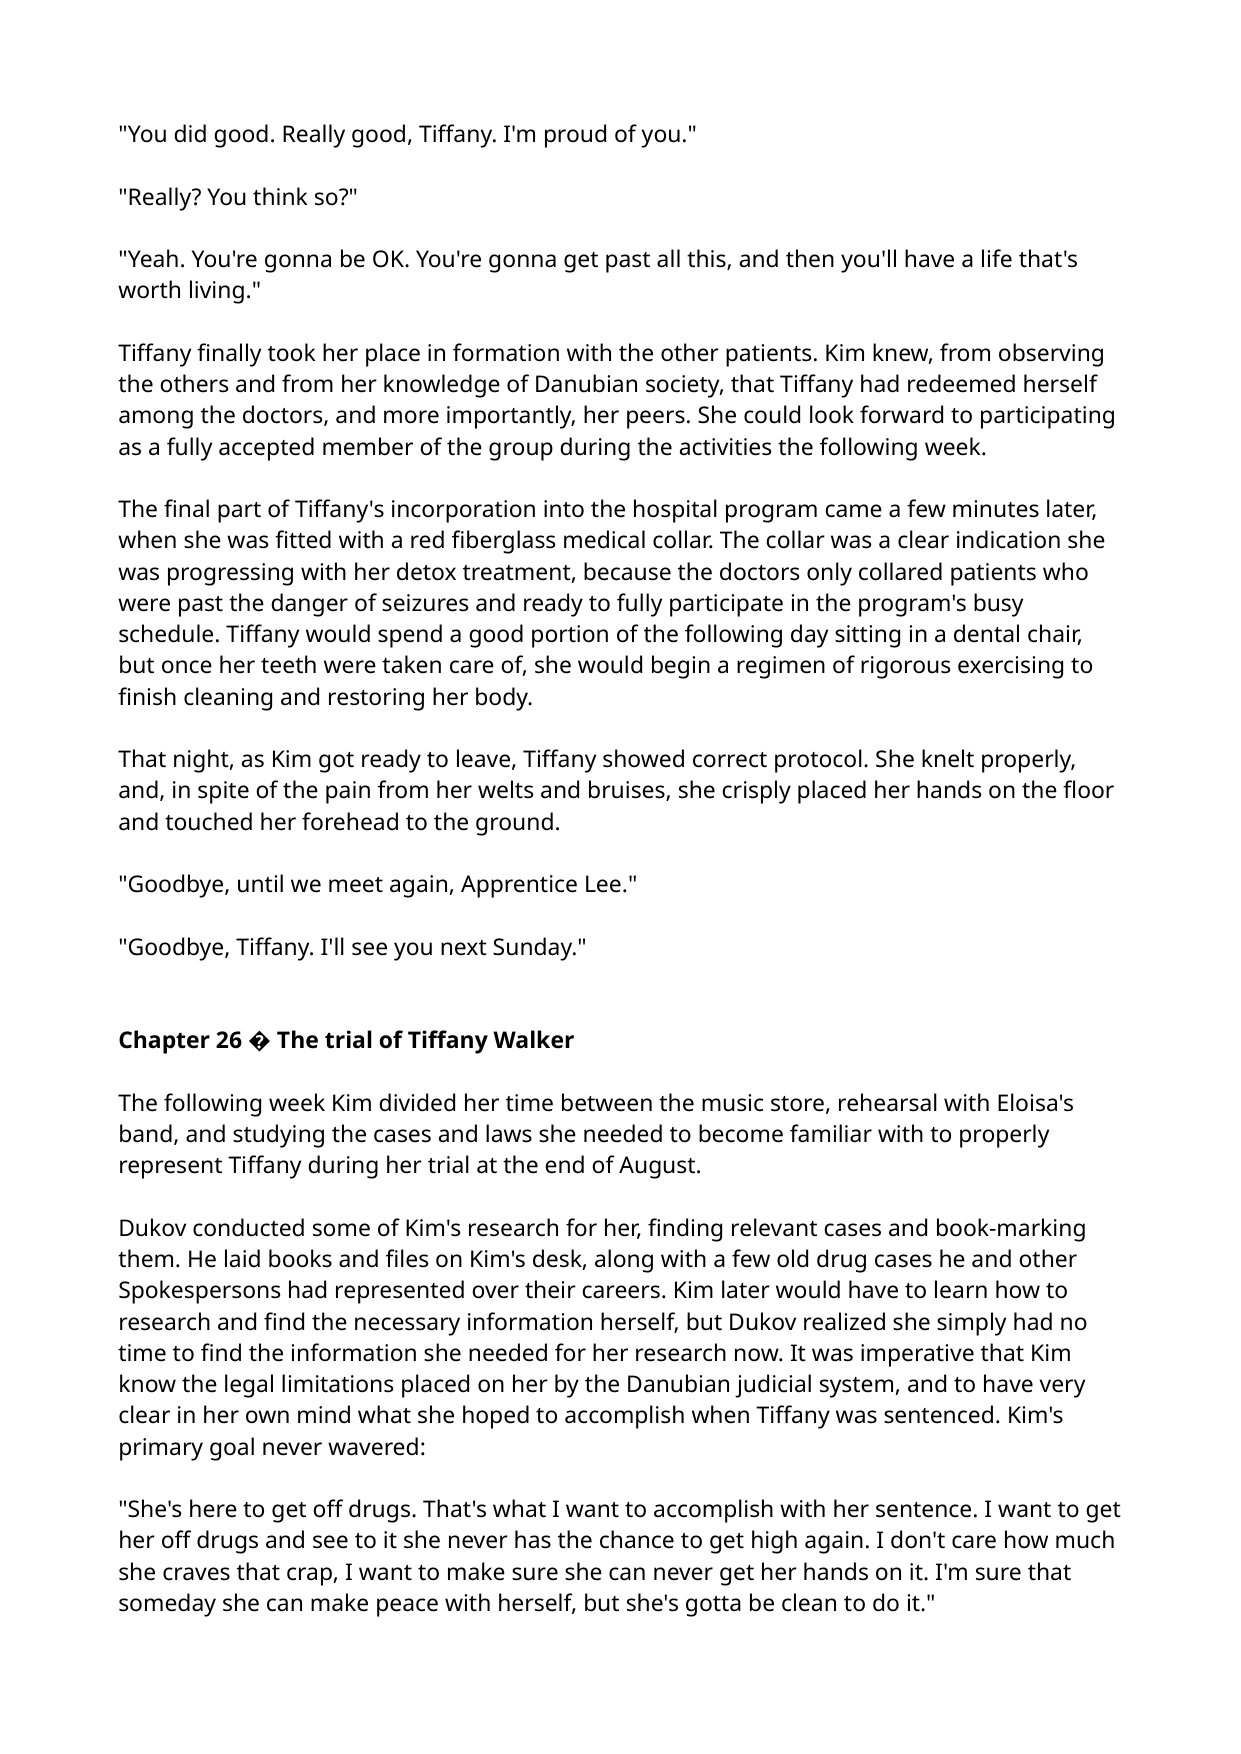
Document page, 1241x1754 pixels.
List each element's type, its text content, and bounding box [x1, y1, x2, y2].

text "Really? You think so?" [118, 181, 1122, 212]
text "Yeah. You're gonna be OK. You're gonna get past all this, and then you'll have a life that's worth living." [118, 243, 1122, 306]
text Chapter 26 � The trial of Tiffany Walker [118, 1024, 1122, 1056]
text Tiffany finally took her place in formation with the other patients. Kim knew, from observing the others and from her knowledge of Danubian society, that Tiffany had redeemed herself among the doctors, and more importantly, her peers. She could look forward to participating as a fully accepted member of the group during the activities the following week. [118, 337, 1122, 462]
text "Goodbye, Tiffany. I'll see you next Sunday." [118, 931, 1122, 962]
text "You did good. Really good, Tiffany. I'm proud of you." [118, 118, 1122, 149]
text That night, as Kim got ready to leave, Tiffany showed correct protocol. She knelt properly, and, in spite of the pain from her welts and bruises, she crisply placed her hands on the floor and touched her forehead to the ground. [118, 743, 1122, 837]
text The following week Kim divided her time between the music store, rehearsal with Eloisa's band, and studying the cases and laws she needed to become familiar with to properly represent Tiffany during her trial at the end of August. [118, 1087, 1122, 1181]
text "Goodbye, until we meet again, Apprentice Lee." [118, 868, 1122, 899]
text Dukov conducted some of Kim's research for her, finding relevant cases and book-marking them. He laid books and files on Kim's desk, along with a few old drug cases he and other Spokespersons had represented over their careers. Kim later would have to learn how to research and find the necessary information herself, but Dukov realized she simply had no time to find the information she needed for her research now. It was imperative that Kim know the legal limitations placed on her by the Danubian judicial system, and to have very clear in her own mind what she hoped to accomplish when Tiffany was sentenced. Kim's primary goal never wavered: [118, 1212, 1122, 1462]
text "She's here to get off drugs. That's what I want to accomplish with her sentence. I want to get her off drugs and see to it she never has the chance to get high again. I don't care how much she craves that crap, I want to make sure she can never get her hands on it. I'm sure that someday she can make peace with herself, but she's gotta be clean to do it." [118, 1493, 1122, 1618]
text The final part of Tiffany's incorporation into the hospital program came a few minutes later, when she was fitted with a red fiberglass medical collar. The collar was a clear indication she was progressing with her detox treatment, because the doctors only collared patients who were past the danger of seizures and ready to fully participate in the program's busy schedule. Tiffany would spend a good portion of the following day sitting in a dental chair, but once her teeth were taken care of, she would begin a regimen of rigorous exercising to finish cleaning and restoring her body. [118, 493, 1122, 712]
